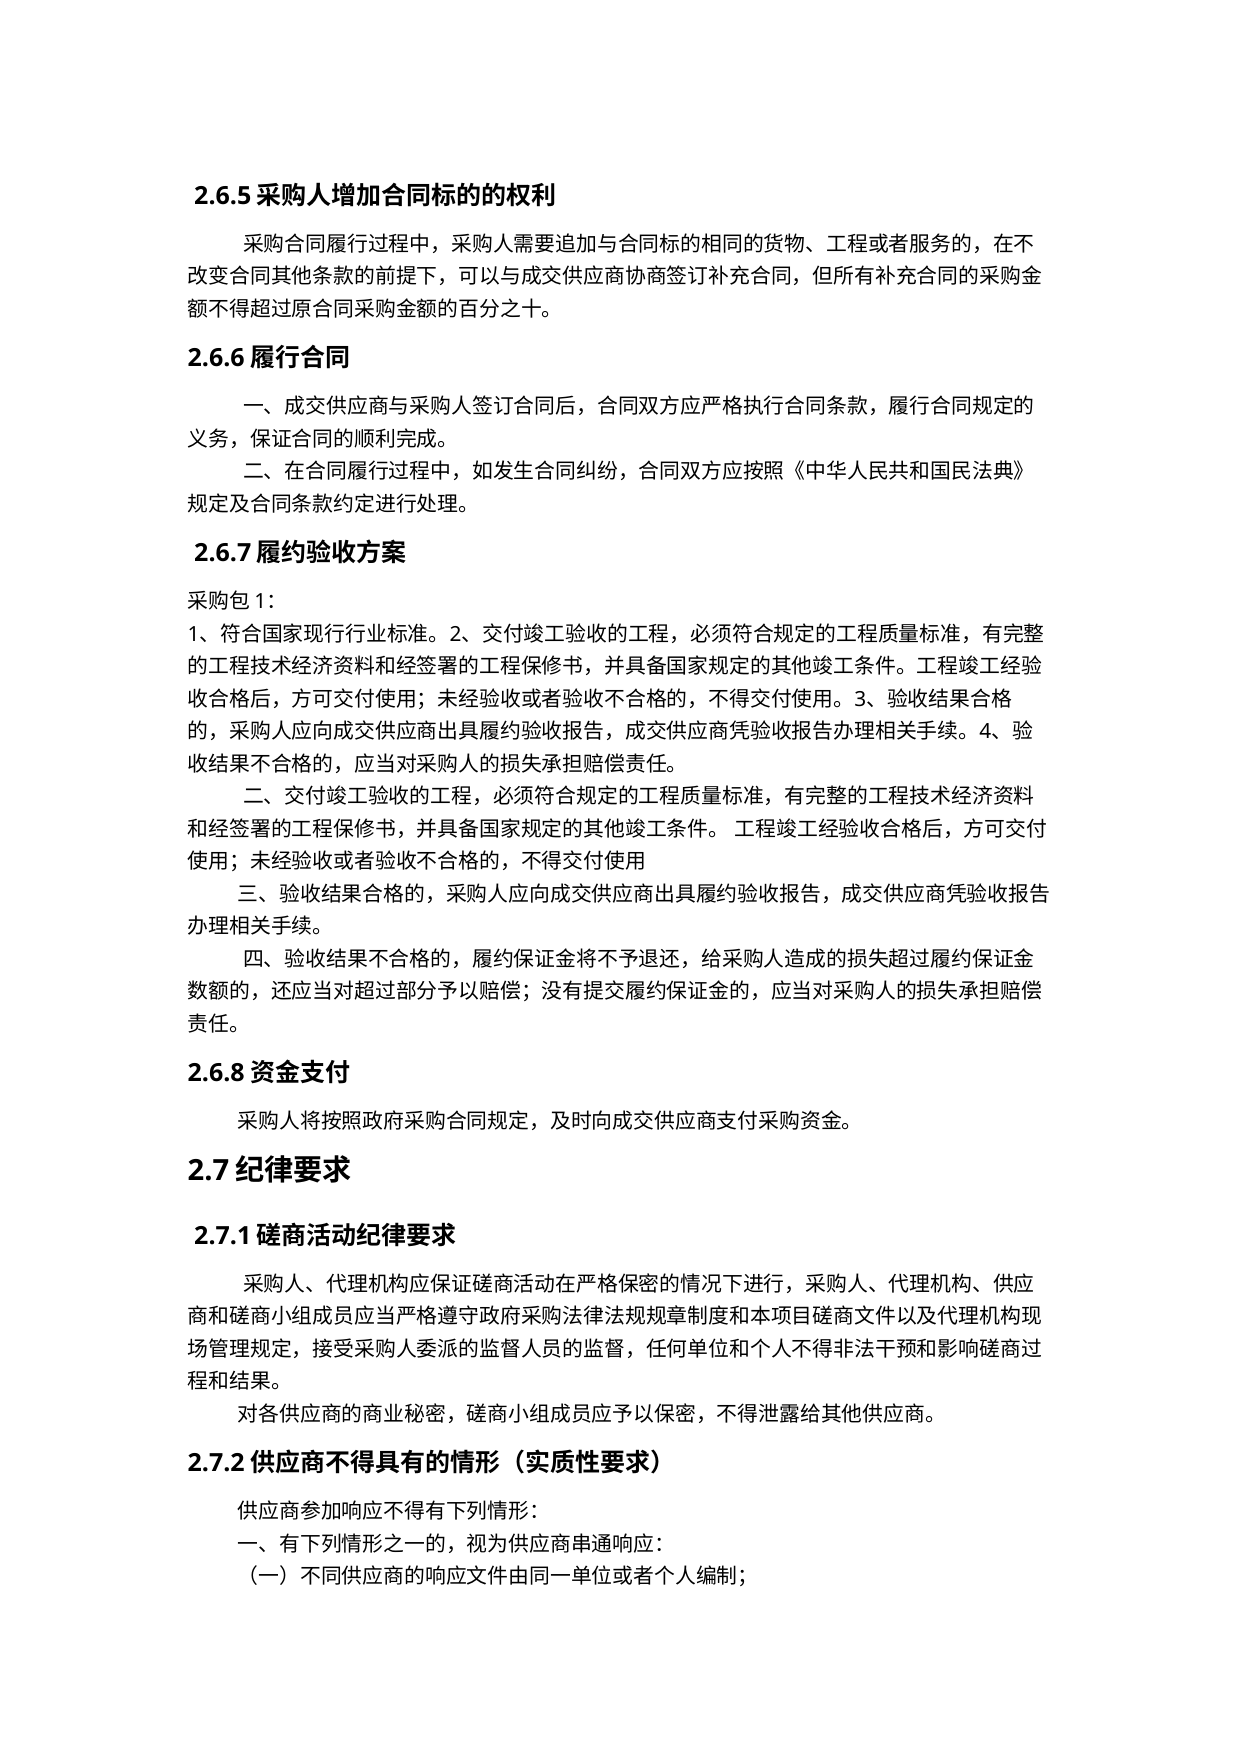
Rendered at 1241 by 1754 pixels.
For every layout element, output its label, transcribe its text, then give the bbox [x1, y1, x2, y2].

text 采购人将按照政府采购合同规定，及时向成交供应商支付采购资金。 [187, 1104, 1053, 1137]
text 2.6.5采购人增加合同标的的权利 [187, 162, 1053, 227]
text 1、符合国家现行行业标准。2、交付竣工验收的工程，必须符合规定的工程质量标准，有完整的工程技术经济资料和经签署的工程保修书，并具备国家规定的其他竣工条件。工程竣工经验收合格后，方可交付使用；未经验收或者验收不合格的，不得交付使用。3、验收结果合格的，采购人应向成交供应商出具履约验收报告，成交供应商凭验收报告办理相关手续。4、验收结果不合格的，应当对采购人的损失承担赔偿责任。 [187, 617, 1053, 779]
text 2.7.2供应商不得具有的情形（实质性要求） [187, 1429, 1053, 1494]
text 四、验收结果不合格的，履约保证金将不予退还，给采购人造成的损失超过履约保证金数额的，还应当对超过部分予以赔偿；没有提交履约保证金的，应当对采购人的损失承担赔偿责任。 [187, 942, 1053, 1039]
text 采购合同履行过程中，采购人需要追加与合同标的相同的货物、工程或者服务的，在不改变合同其他条款的前提下，可以与成交供应商协商签订补充合同，但所有补充合同的采购金额不得超过原合同采购金额的百分之十。 [187, 227, 1053, 324]
text 一、成交供应商与采购人签订合同后，合同双方应严格执行合同条款，履行合同规定的义务，保证合同的顺利完成。 [187, 389, 1053, 454]
text 2.6.8资金支付 [187, 1039, 1053, 1104]
text 2.7纪律要求 [187, 1137, 1053, 1202]
text （一）不同供应商的响应文件由同一单位或者个人编制； [187, 1559, 1053, 1592]
text 采购包1： [187, 584, 1053, 617]
text 2.6.7履约验收方案 [187, 519, 1053, 584]
text 二、在合同履行过程中，如发生合同纠纷，合同双方应按照《中华人民共和国民法典》规定及合同条款约定进行处理。 [187, 454, 1053, 519]
text 三、验收结果合格的，采购人应向成交供应商出具履约验收报告，成交供应商凭验收报告办理相关手续。 [187, 877, 1053, 942]
text 一、有下列情形之一的，视为供应商串通响应： [187, 1527, 1053, 1559]
text 2.7.1磋商活动纪律要求 [187, 1202, 1053, 1267]
text 供应商参加响应不得有下列情形： [187, 1494, 1053, 1527]
text 二、交付竣工验收的工程，必须符合规定的工程质量标准，有完整的工程技术经济资料和经签署的工程保修书，并具备国家规定的其他竣工条件。 工程竣工经验收合格后，方可交付使用；未经验收或者验收不合格的，不得交付使用 [187, 779, 1053, 877]
text 采购人、代理机构应保证磋商活动在严格保密的情况下进行，采购人、代理机构、供应商和磋商小组成员应当严格遵守政府采购法律法规规章制度和本项目磋商文件以及代理机构现场管理规定，接受采购人委派的监督人员的监督，任何单位和个人不得非法干预和影响磋商过程和结果。 [187, 1267, 1053, 1397]
text 2.6.6履行合同 [187, 324, 1053, 389]
text 对各供应商的商业秘密，磋商小组成员应予以保密，不得泄露给其他供应商。 [187, 1397, 1053, 1429]
